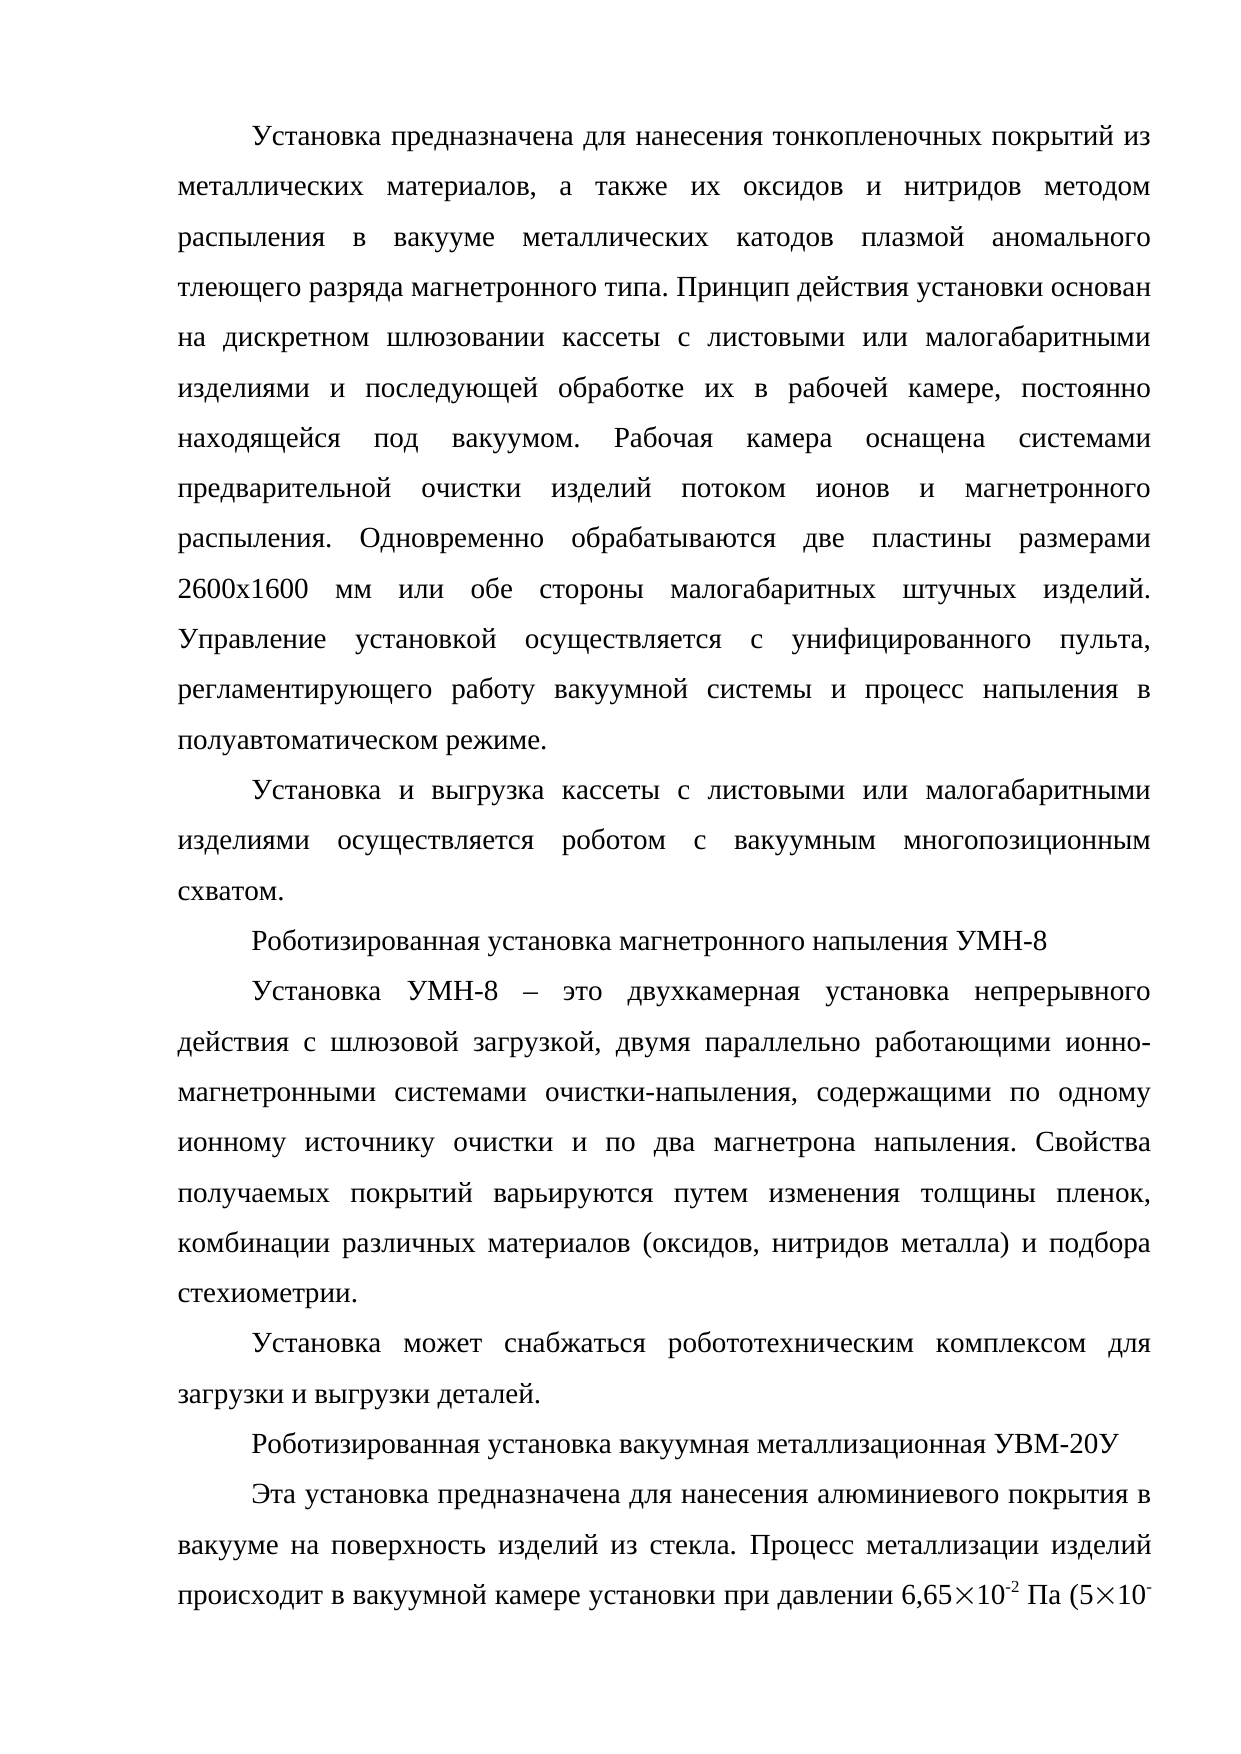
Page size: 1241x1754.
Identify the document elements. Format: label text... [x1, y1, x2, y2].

text Роботизированная установка вакуумная металлизационная УВМ-20У [177, 1426, 1152, 1460]
text Установка предназначена для нанесения тонкопленочных покрытий из металлических материалов, а также их оксидов и нитридов методом распыления в вакууме металлических катодов плазмой аномального тлеющего разряда магнетронного типа. Принцип действия установки основан на дискретном шлюзовании кассеты с листовыми или малогабаритными изделиями и последующей обработке их в рабочей камере, постоянно находящейся под вакуумом. Рабочая камера оснащена системами предварительной очистки изделий потоком ионов и магнетронного распыления. Одновременно обрабатываются две пластины размерами 2600x1600 мм или обе стороны малогабаритных штучных изделий. Управление установкой осуществляется с унифицированного пульта, регламентирующего работу вакуумной системы и процесс напыления в полуавтоматическом режиме. [177, 118, 1152, 755]
text Установка может снабжаться робототехническим комплексом для загрузки и выгрузки деталей. [177, 1326, 1152, 1409]
text Роботизированная установка магнетронного напыления УМН-8 [177, 923, 1152, 957]
text Установка УМН-8 – это двухкамерная установка непрерывного действия с шлюзовой загрузкой, двумя параллельно работающими ионно-магнетронными системами очистки-напыления, содержащими по одному ионному источнику очистки и по два магнетрона напыления. Свойства получаемых покрытий варьируются путем изменения толщины пленок, комбинации различных материалов (оксидов, нитридов металла) и подбора стехиометрии. [177, 973, 1152, 1309]
text Установка и выгрузка кассеты с листовыми или малогабаритными изделиями осуществляется роботом с вакуумным многопозиционным схватом. [177, 772, 1152, 906]
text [177, 1477, 1152, 1611]
